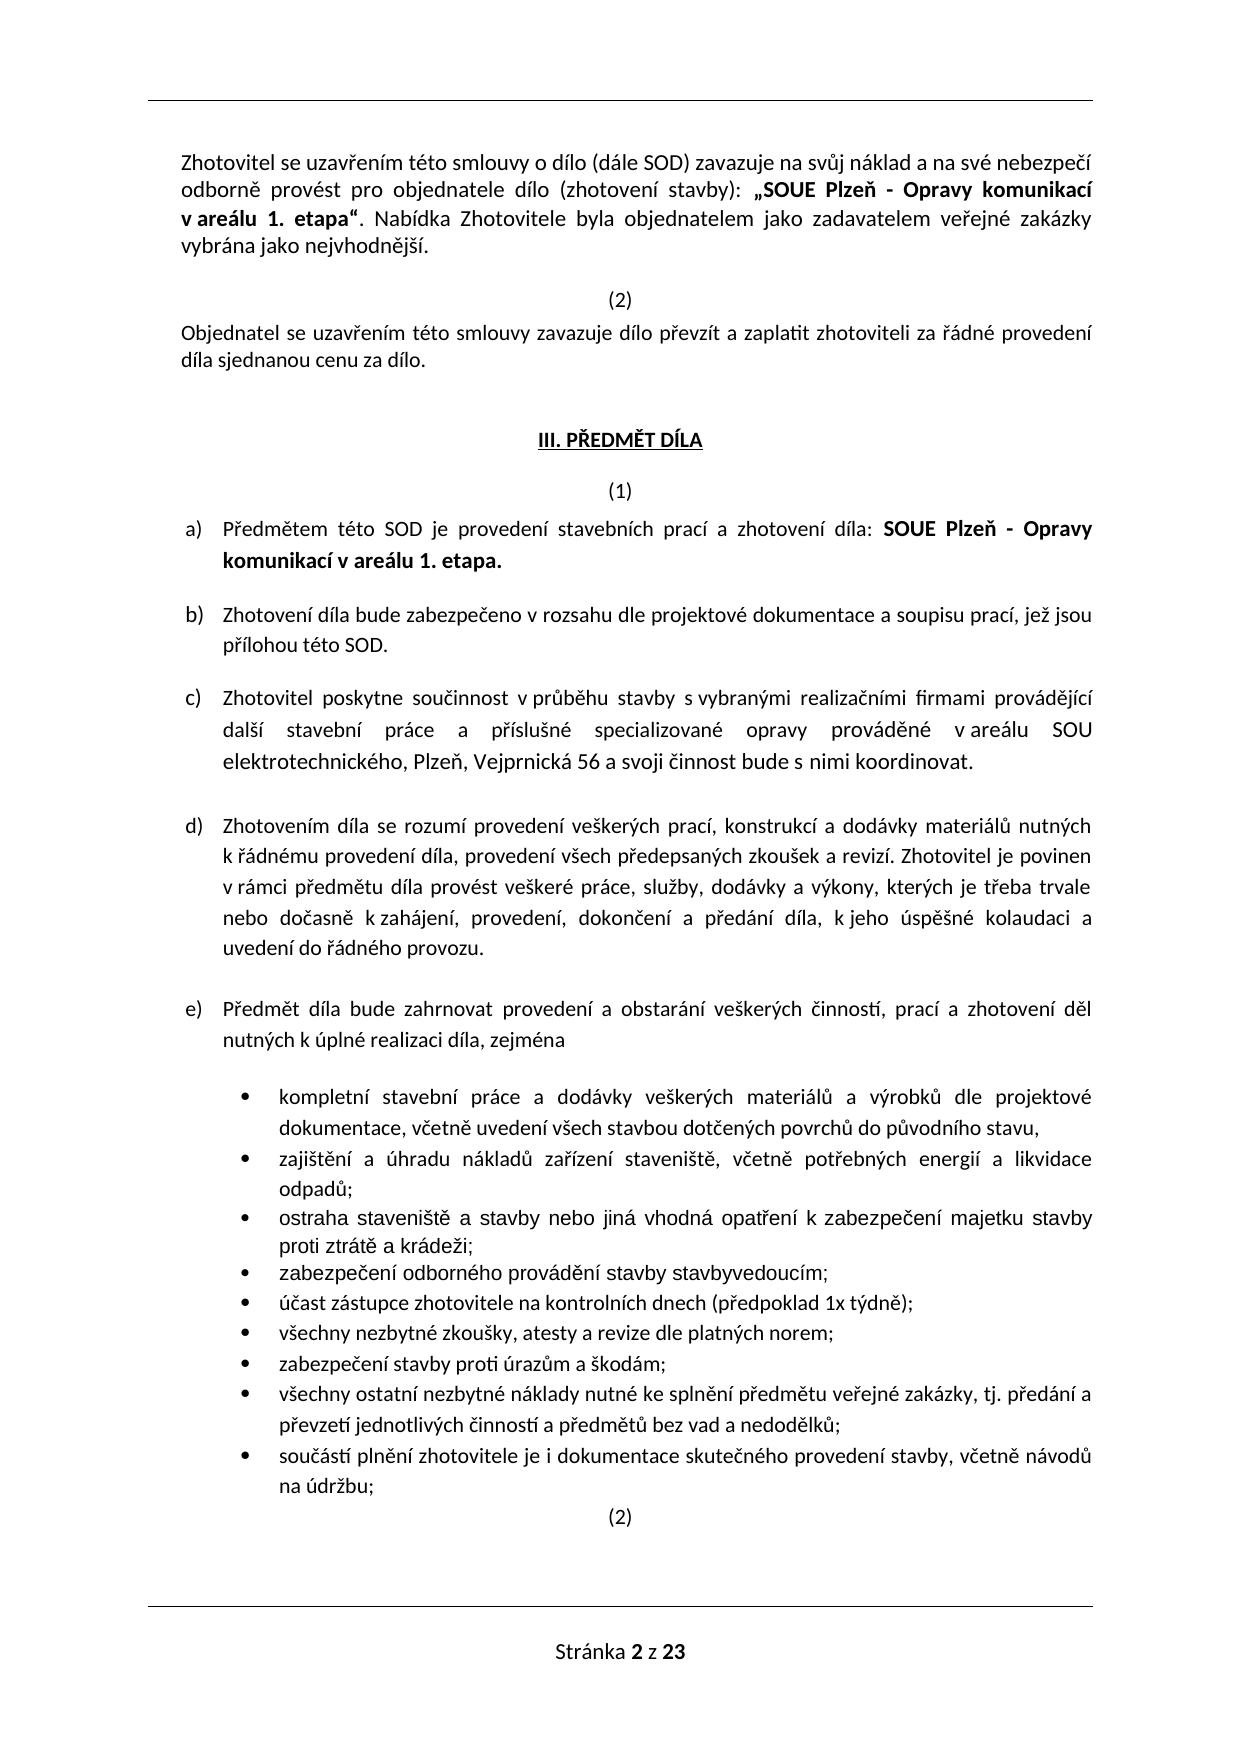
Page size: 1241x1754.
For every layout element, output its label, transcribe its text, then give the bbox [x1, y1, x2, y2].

list účast zástupce zhotovitele na kontrolních dnech (předpoklad 1x týdně); [241, 1289, 1093, 1315]
text Objednatel se uzavřením této smlouvy zavazuje dílo převzít a zaplatit zhotoviteli za řádné provedení díla sjednanou cenu za dílo. [181, 319, 1093, 373]
list součástí plnění zhotovitele je i dokumentace skutečného provedení stavby, včetně návodů na údržbu; [241, 1442, 1093, 1499]
text (2) [148, 1503, 1093, 1530]
list Zhotovením díla se rozumí provedení veškerých prací, konstrukcí a dodávky materiálů nutných k řádnému provedení díla, provedení všech předepsaných zkoušek a revizí. Zhotovitel je povinen v rámci předmětu díla provést veškeré práce, služby, dodávky a výkony, kterých je třeba trvale nebo dočasně k zahájení, provedení, dokončení a předání díla, k jeho úspěšné kolaudaci a uvedení do řádného provozu. [185, 812, 1093, 961]
list všechny ostatní nezbytné náklady nutné ke splnění předmětu veřejné zakázky, tj. předání a převzetí jednotlivých činností a předmětů bez vad a nedodělků; [241, 1381, 1093, 1438]
text (1) [148, 478, 1093, 504]
text III. Předmět díla [148, 426, 1093, 453]
list Zhotovitel poskytne součinnost v průběhu stavby s vybranými realizačními firmami provádějící další stavební práce a příslušné specializované opravy prováděné v areálu SOU elektrotechnického, Plzeň, Vejprnická 56 a svoji činnost bude s nimi koordinovat. [185, 683, 1093, 776]
list všechny nezbytné zkoušky, atesty a revize dle platných norem; [241, 1319, 1093, 1346]
list ostraha staveniště a stavby nebo jiná vhodná opatření k zabezpečení majetku stavby proti ztrátě a krádeži; [241, 1206, 1093, 1258]
list zabezpečení stavby proti úrazům a škodám; [241, 1350, 1093, 1377]
list zabezpečení odborného provádění stavby stavbyvedoucím; [241, 1261, 1093, 1285]
text (2) [148, 286, 1093, 313]
list zajištění a úhradu nákladů zařízení staveniště, včetně potřebných energií a likvidace odpadů; [241, 1145, 1093, 1202]
list Předmět díla bude zahrnovat provedení a obstarání veškerých činností, prací a zhotovení děl nutných k úplné realizaci díla, zejména [185, 996, 1093, 1053]
list Zhotovení díla bude zabezpečeno v rozsahu dle projektové dokumentace a soupisu prací, jež jsou přílohou této SOD. [185, 600, 1093, 658]
list Předmětem této SOD je provedení stavebních prací a zhotovení díla: SOUE Plzeň - Opravy komunikací v areálu 1. etapa. [185, 514, 1093, 575]
list kompletní stavební práce a dodávky veškerých materiálů a výrobků dle projektové dokumentace, včetně uvedení všech stavbou dotčených povrchů do původního stavu, [241, 1083, 1093, 1141]
text Zhotovitel se uzavřením této smlouvy o dílo (dále SOD) zavazuje na svůj náklad a na své nebezpečí odborně provést pro objednatele dílo (zhotovení stavby): „SOUE Plzeň - Opravy komunikací v areálu 1. etapa“. Nabídka Zhotovitele byla objednatelem jako zadavatelem veřejné zakázky vybrána jako nejvhodnější. [181, 148, 1093, 260]
